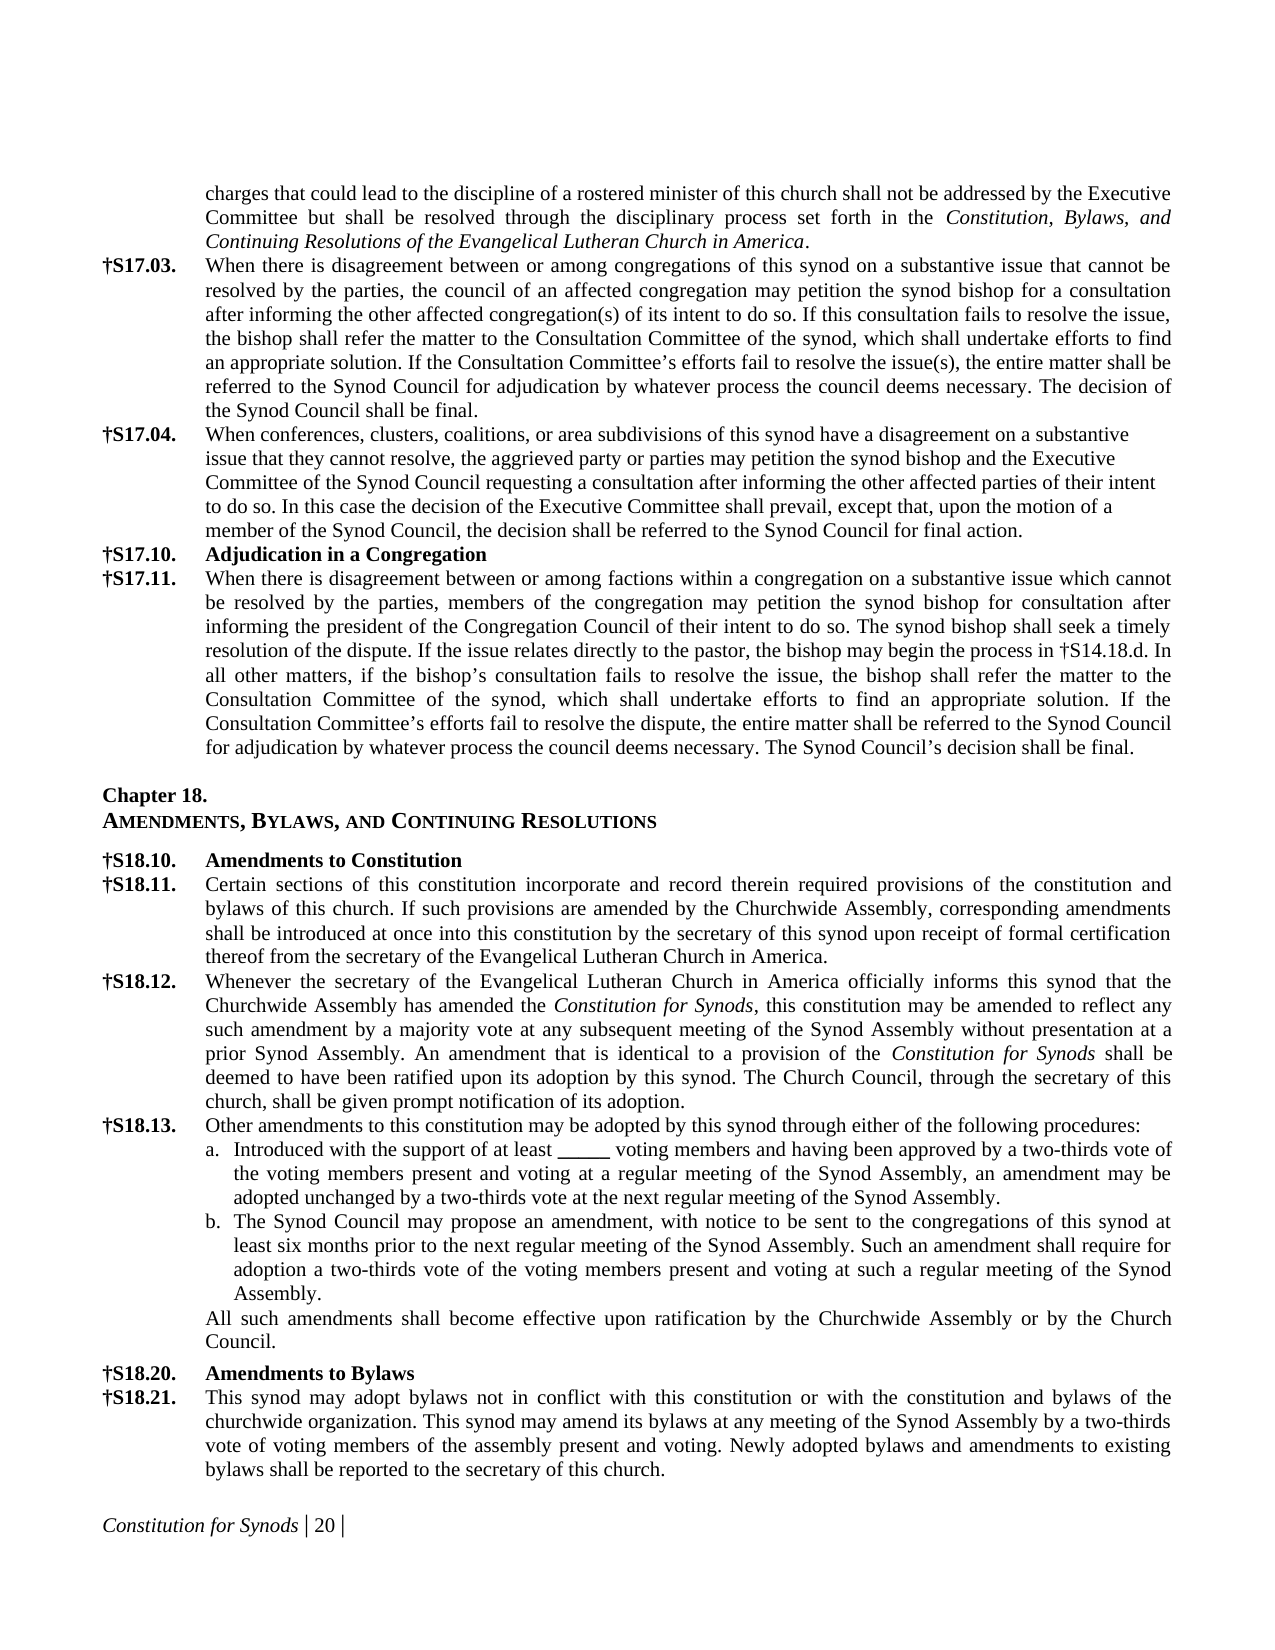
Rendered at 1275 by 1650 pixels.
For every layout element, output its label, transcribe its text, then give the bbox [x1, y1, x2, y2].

text †S17.03. When there is disagreement between or among congregations of this synod on a substantive issue that cannot be resolved by the parties, the council of an affected congregation may petition the synod bishop for a consultation after informing the other affected congregation(s) of its intent to do so. If this consultation fails to resolve the issue, the bishop shall refer the matter to the Consultation Committee of the synod, which shall undertake efforts to find an appropriate solution. If the Consultation Committee’s efforts fail to resolve the issue(s), the entire matter shall be referred to the Synod Council for adjudication by whatever process the council deems necessary. The decision of the Synod Council shall be final. [102, 253, 1173, 422]
text †S17.10. Adjudication in a Congregation [102, 542, 1173, 566]
text †S18.10. Amendments to Constitution [102, 848, 1173, 872]
text †S18.20. Amendments to Bylaws [102, 1361, 1173, 1385]
text a. Introduced with the support of at least _____ voting members and having been approved by a two-thirds vote of the voting members present and voting at a regular meeting of the Synod Assembly, an amendment may be adopted unchanged by a two-thirds vote at the next regular meeting of the Synod Assembly. [102, 1137, 1173, 1209]
text †S18.12. Whenever the secretary of the Evangelical Lutheran Church in America officially informs this synod that the Churchwide Assembly has amended the Constitution for Synods, this constitution may be amended to reflect any such amendment by a majority vote at any subsequent meeting of the Synod Assembly without presentation at a prior Synod Assembly. An amendment that is identical to a provision of the Constitution for Synods shall be deemed to have been ratified upon its adoption by this synod. The Church Council, through the secretary of this church, shall be given prompt notification of its adoption. [102, 968, 1173, 1113]
text †S18.11. Certain sections of this constitution incorporate and record therein required provisions of the constitution and bylaws of this church. If such provisions are amended by the Churchwide Assembly, corresponding amendments shall be introduced at once into this constitution by the secretary of this synod upon receipt of formal certification thereof from the secretary of the Evangelical Lutheran Church in America. [102, 872, 1173, 968]
text †S18.21. This synod may adopt bylaws not in conflict with this constitution or with the constitution and bylaws of the churchwide organization. This synod may amend its bylaws at any meeting of the Synod Assembly by a two-thirds vote of voting members of the assembly present and voting. Newly adopted bylaws and amendments to existing bylaws shall be reported to the secretary of this church. [102, 1385, 1173, 1481]
text †S18.13. Other amendments to this constitution may be adopted by this synod through either of the following procedures: [102, 1113, 1173, 1137]
text Chapter 18. [102, 783, 1173, 807]
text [102, 181, 1173, 253]
text All such amendments shall become effective upon ratification by the Churchwide Assembly or by the Church Council. [205, 1305, 1173, 1353]
text †S17.04. When conferences, clusters, coalitions, or area subdivisions of this synod have a disagreement on a substantive issue that they cannot resolve, the aggrieved party or parties may petition the synod bishop and the Executive Committee of the Synod Council requesting a consultation after informing the other affected parties of their intent to do so. In this case the decision of the Executive Committee shall prevail, except that, upon the motion of a member of the Synod Council, the decision shall be referred to the Synod Council for final action. [102, 422, 1173, 542]
text Amendments, Bylaws, and Continuing Resolutions [102, 807, 1173, 833]
text b. The Synod Council may propose an amendment, with notice to be sent to the congregations of this synod at least six months prior to the next regular meeting of the Synod Assembly. Such an amendment shall require for adoption a two-thirds vote of the voting members present and voting at such a regular meeting of the Synod Assembly. [102, 1209, 1173, 1305]
text †S17.11. When there is disagreement between or among factions within a congregation on a substantive issue which cannot be resolved by the parties, members of the congregation may petition the synod bishop for consultation after informing the president of the Congregation Council of their intent to do so. The synod bishop shall seek a timely resolution of the dispute. If the issue relates directly to the pastor, the bishop may begin the process in †S14.18.d. In all other matters, if the bishop’s consultation fails to resolve the issue, the bishop shall refer the matter to the Consultation Committee of the synod, which shall undertake efforts to find an appropriate solution. If the Consultation Committee’s efforts fail to resolve the dispute, the entire matter shall be referred to the Synod Council for adjudication by whatever process the council deems necessary. The Synod Council’s decision shall be final. [102, 566, 1173, 759]
